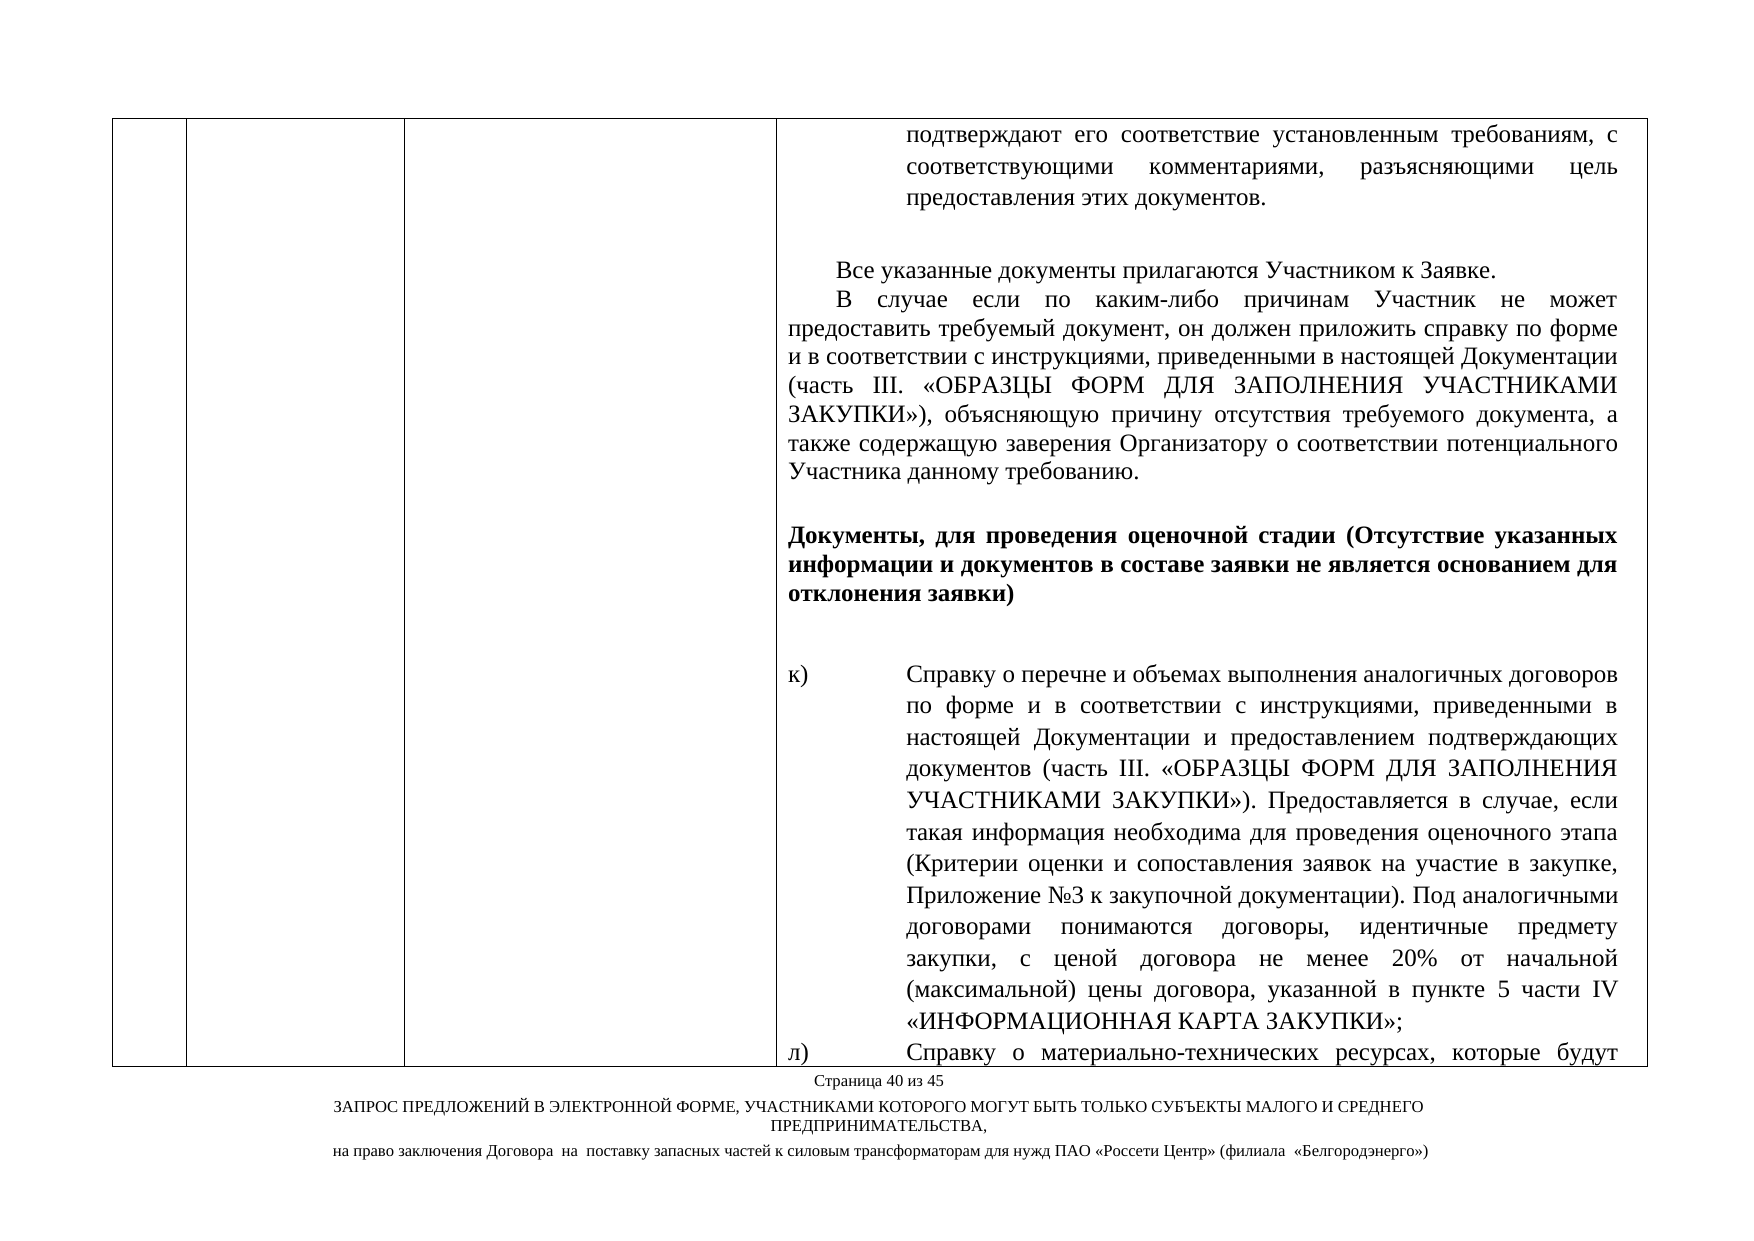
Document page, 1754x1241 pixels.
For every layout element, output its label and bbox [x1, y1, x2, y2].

table_cell [777, 119, 1647, 1066]
table_cell [113, 119, 186, 1066]
table_cell [405, 119, 776, 1066]
table_cell [187, 119, 404, 1066]
